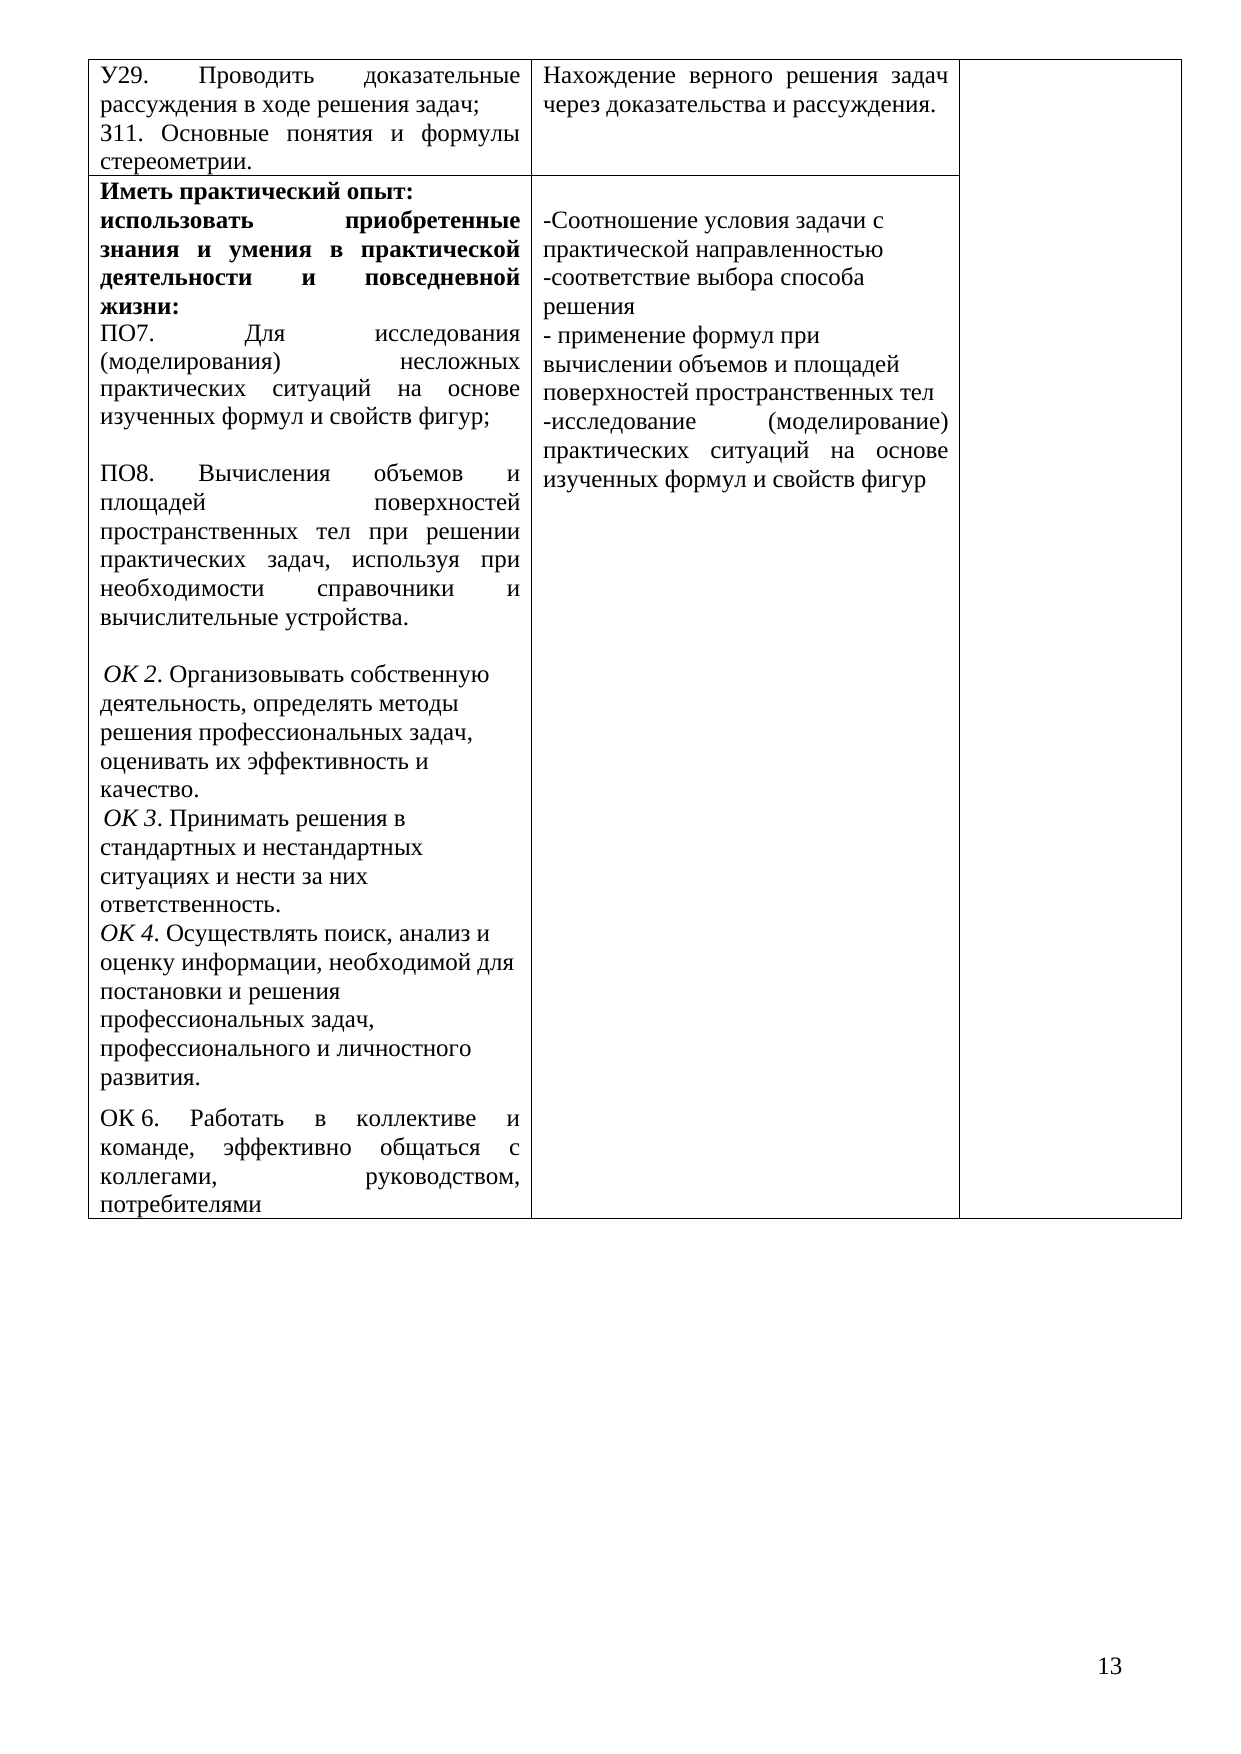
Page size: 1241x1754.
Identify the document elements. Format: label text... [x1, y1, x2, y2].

table_cell -Соотношение условия задачи с практической направленностью -соответствие выбора способа решения - применение формул при вычислении объемов и площадей поверхностей пространственных тел -исследование (моделирование) практических ситуаций на основе изученных формул и свойств фигур [532, 176, 959, 1218]
table_cell У29. Проводить доказательные рассуждения в ходе решения задач; З11. Основные понятия и формулы стереометрии. [89, 60, 531, 175]
table_cell Иметь практический опыт: использовать приобретенные знания и умения в практической деятельности и повседневной жизни: ПО7. Для исследования (моделирования) несложных практических ситуаций на основе изученных формул и свойств фигур; ПО8. Вычисления объемов и площадей поверхностей пространственных тел при решении практических задач, используя при необходимости справочники и вычислительные устройства. ОК 2. Организовывать собственную деятельность, определять методы решения профессиональных задач, оценивать их эффективность и качество. ОК 3. Принимать решения в стандартных и нестандартных ситуациях и нести за них ответственность. ОК 4. Осуществлять поиск, анализ и оценку информации, необходимой для постановки и решения профессиональных задач, профессионального и личностного развития. ОК 6. Работать в коллективе и команде, эффективно общаться с коллегами, руководством, потребителями [89, 176, 531, 1218]
table_cell [960, 60, 1181, 1218]
table_cell Нахождение верного решения задач через доказательства и рассуждения. [532, 60, 959, 175]
